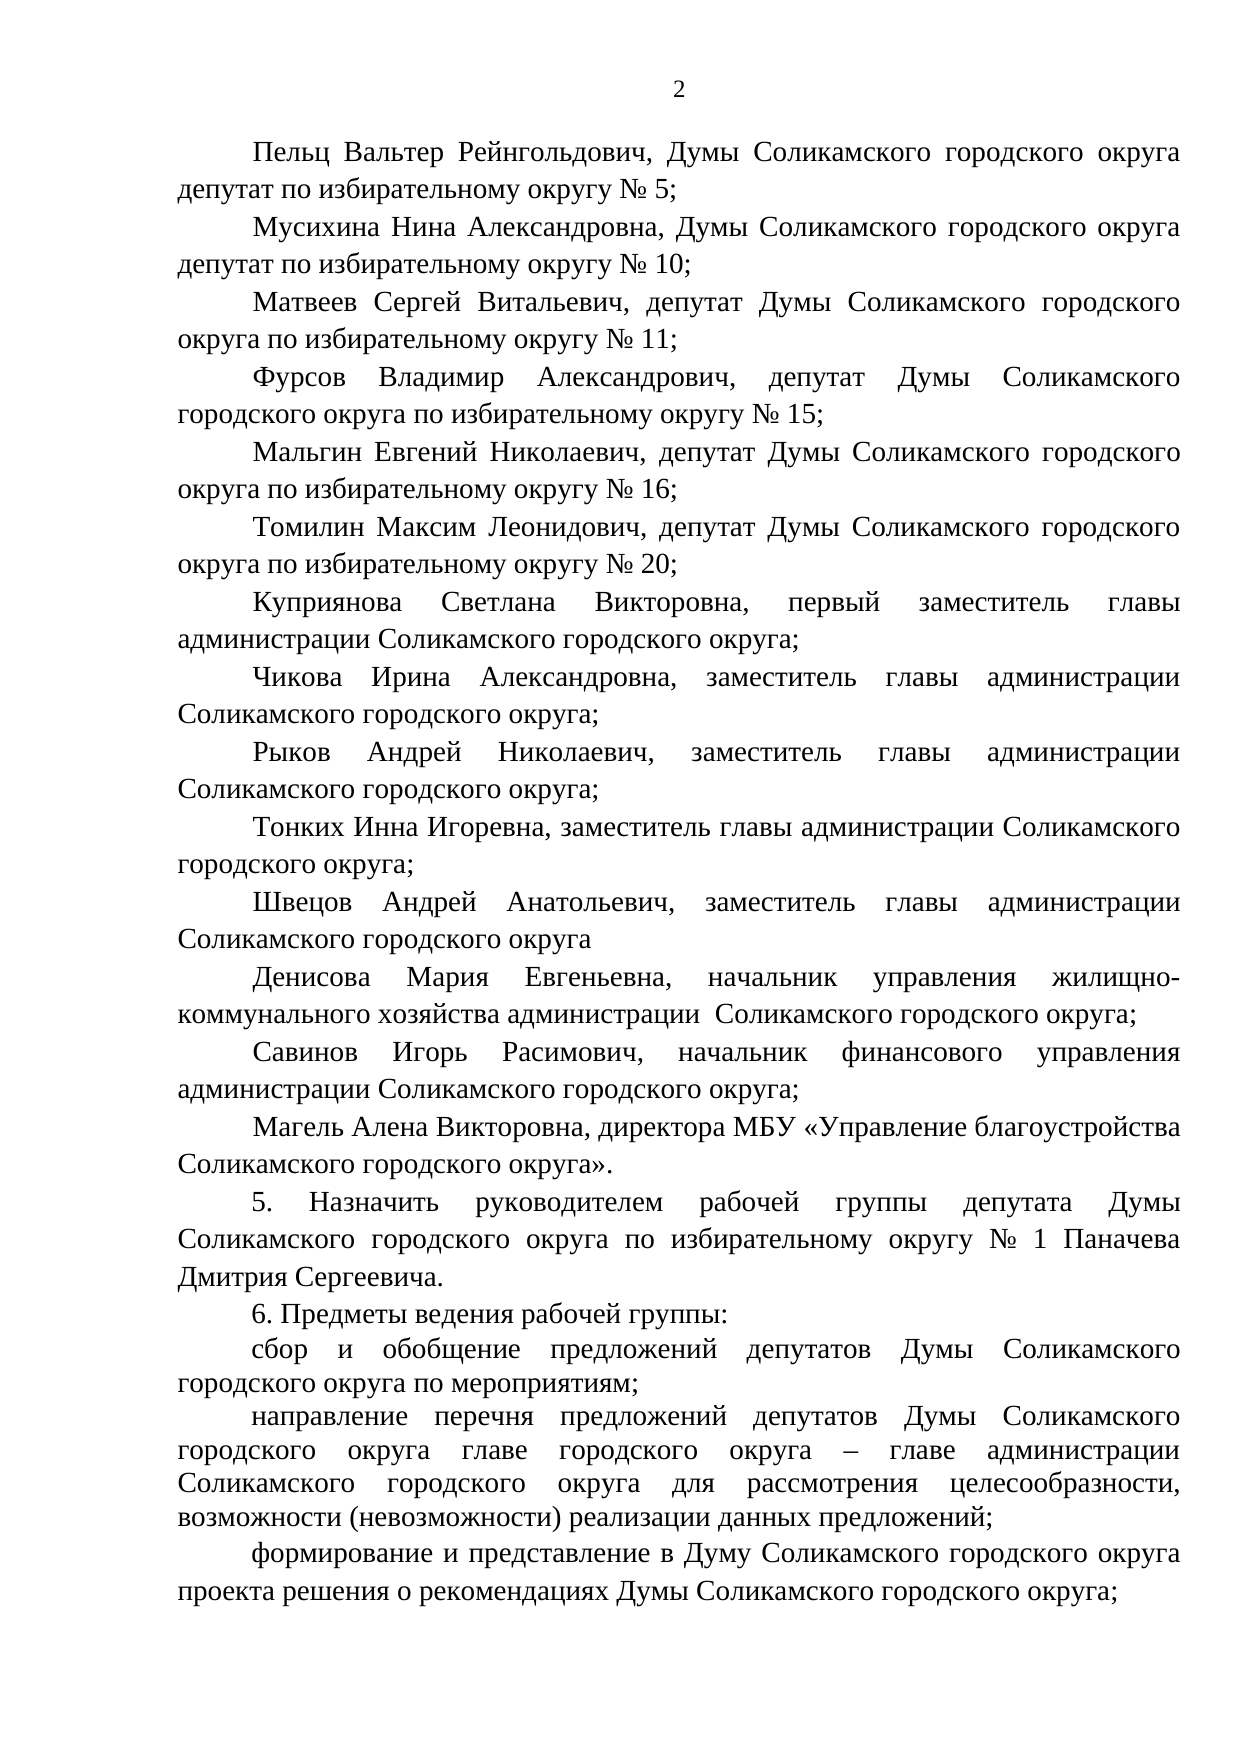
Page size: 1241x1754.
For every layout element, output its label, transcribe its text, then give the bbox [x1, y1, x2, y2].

text Мальгин Евгений Николаевич, депутат Думы Соликамского городского округа по избирательному округу № 16; [177, 431, 1181, 506]
text Рыков Андрей Николаевич, заместитель главы администрации Соликамского городского округа; [177, 731, 1181, 806]
text направление перечня предложений депутатов Думы Соликамского городского округа главе городского округа – главе администрации Соликамского городского округа для рассмотрения целесообразности, возможности (невозможности) реализации данных предложений; [177, 1398, 1181, 1533]
text Чикова Ирина Александровна, заместитель главы администрации Соликамского городского округа; [177, 656, 1181, 731]
text Магель Алена Викторовна, директора МБУ «Управление благоустройства Соликамского городского округа». [177, 1106, 1181, 1181]
text Мусихина Нина Александровна, Думы Соликамского городского округа депутат по избирательному округу № 10; [177, 206, 1181, 281]
text Швецов Андрей Анатольевич, заместитель главы администрации Соликамского городского округа [177, 881, 1181, 956]
text Матвеев Сергей Витальевич, депутат Думы Соликамского городского округа по избирательному округу № 11; [177, 281, 1181, 356]
text 6. Предметы ведения рабочей группы: [177, 1294, 1181, 1331]
text Томилин Максим Леонидович, депутат Думы Соликамского городского округа по избирательному округу № 20; [177, 506, 1181, 581]
text формирование и представление в Думу Соликамского городского округа проекта решения о рекомендациях Думы Соликамского городского округа; [177, 1533, 1181, 1608]
text , заместитель главы администрации Соликамского городского округа; [177, 806, 1181, 881]
text сбор и обобщение предложений депутатов Думы Соликамского городского округа по мероприятиям; [177, 1331, 1181, 1398]
text Денисова Мария Евгеньевна, начальник управления жилищно-коммунального хозяйства администрации Соликамского городского округа; [177, 956, 1181, 1031]
text 5. Назначить руководителем рабочей группы депутата Думы Соликамского городского округа по избирательному округу № 1 Паначева Дмитрия Сергеевича. [177, 1181, 1181, 1294]
text Пельц Вальтер Рейнгольдович, Думы Соликамского городского округа депутат по избирательному округу № 5; [177, 131, 1181, 206]
text Куприянова Светлана Викторовна, первый заместитель главы администрации Соликамского городского округа; [177, 581, 1181, 656]
text Фурсов Владимир Александрович, депутат Думы Соликамского городского округа по избирательному округу № 15; [177, 356, 1181, 431]
text Савинов Игорь Расимович, начальник финансового управления администрации Соликамского городского округа; [177, 1031, 1181, 1106]
